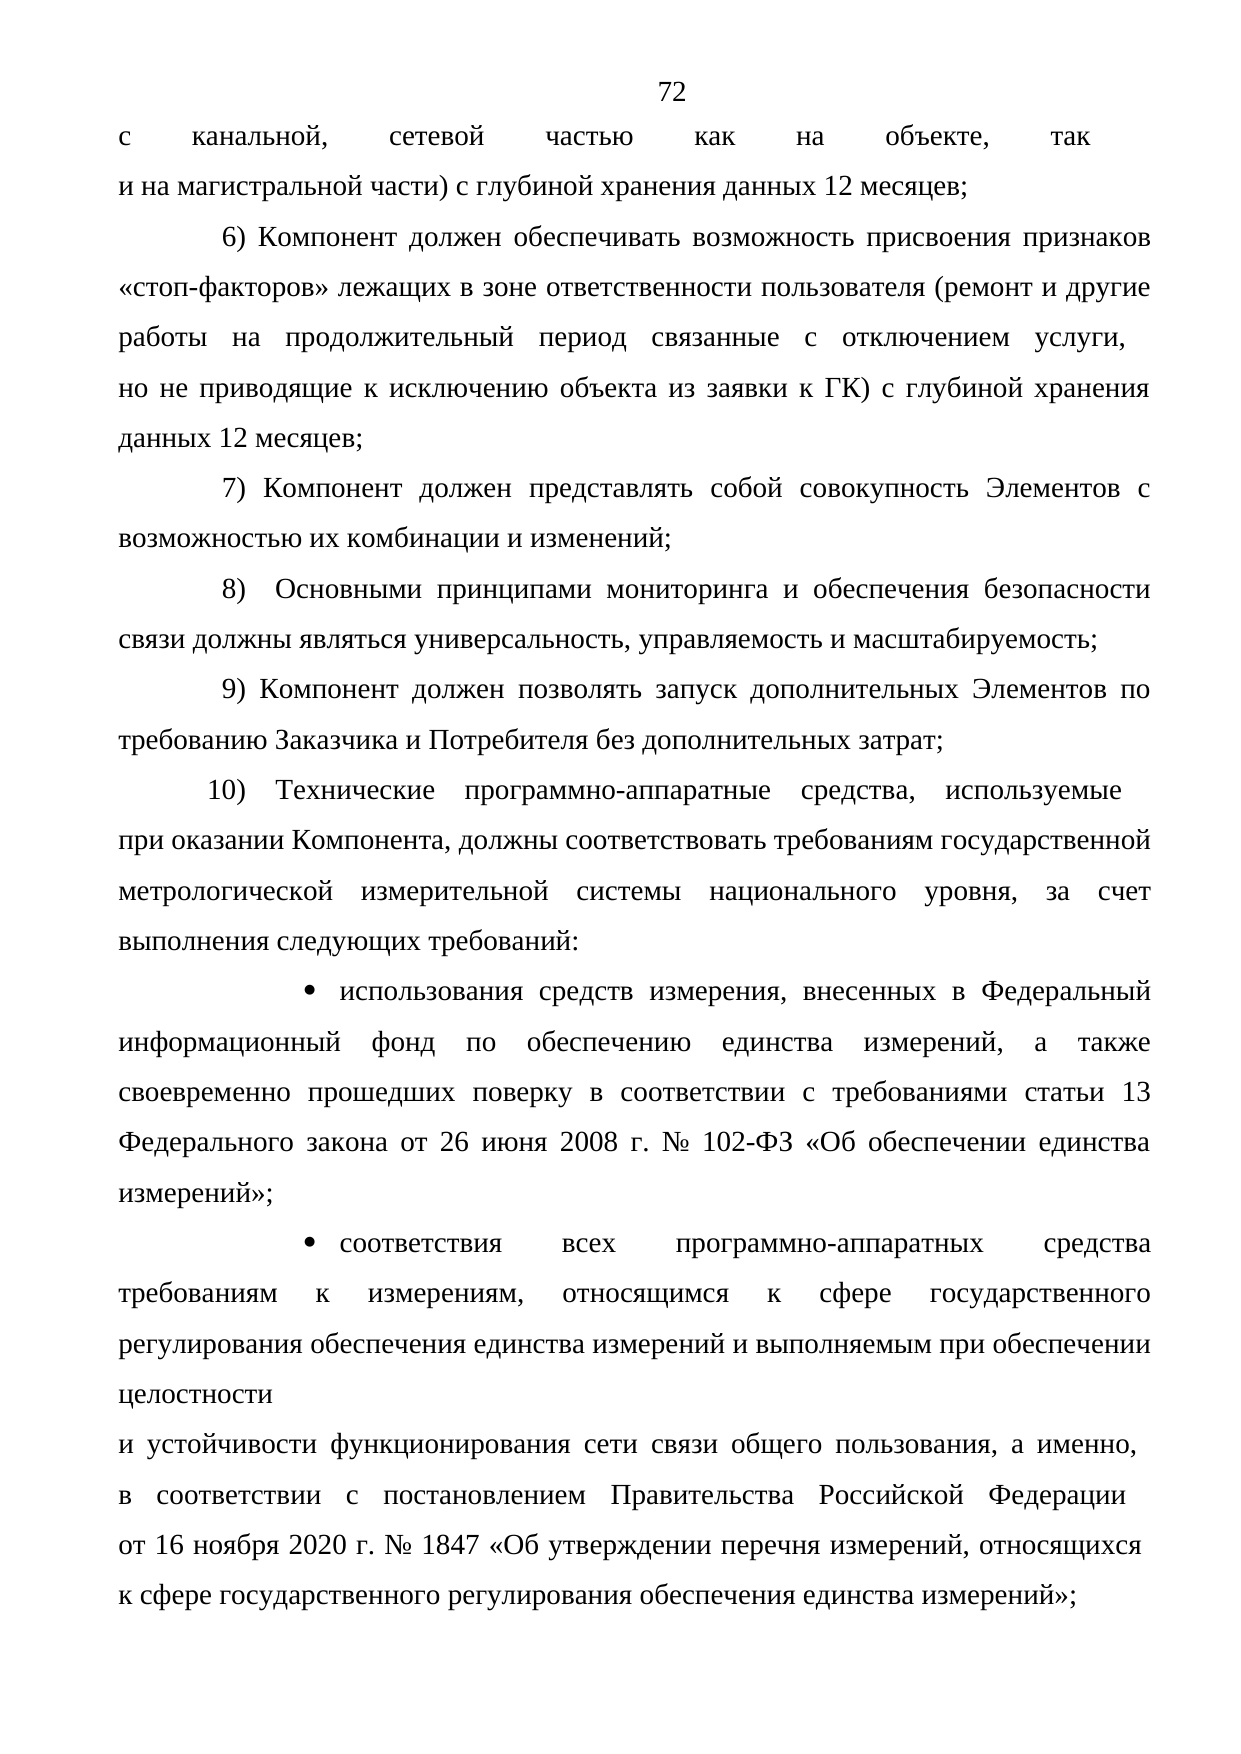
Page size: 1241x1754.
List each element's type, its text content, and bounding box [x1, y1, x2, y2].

text 9) Компонент должен позволять запуск дополнительных Элементов по требованию Заказчика и Потребителя без дополнительных затрат; [118, 672, 1152, 755]
text 6) Компонент должен обеспечивать возможность присвоения признаков «стоп-факторов» лежащих в зоне ответственности пользователя (ремонт и другие работы на продолжительный период связанные с отключением услуги, но не приводящие к исключению объекта из заявки к ГК) с глубиной хранения данных 12 месяцев; [118, 219, 1152, 453]
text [118, 118, 1152, 202]
list соответствия всех программно-аппаратных средства требованиям к измерениям, относящимся к сфере государственного регулирования обеспечения единства измерений и выполняемым при обеспечении целостности и устойчивости функционирования сети связи общего пользования, а именно, в соответствии с постановлением Правительства Российской Федерации от 16 ноября 2020 г. № 1847 «Об утверждении перечня измерений, относящихся к сфере государственного регулирования обеспечения единства измерений»; [118, 1225, 1152, 1611]
text 10) Технические программно-аппаратные средства, используемые при оказании Компонента, должны соответствовать требованиям государственной метрологической измерительной системы национального уровня, за счет выполнения следующих требований: [118, 772, 1152, 957]
text 7) Компонент должен представлять собой совокупность Элементов с возможностью их комбинации и изменений; [118, 470, 1152, 554]
text 8) Основными принципами мониторинга и обеспечения безопасности связи должны являться универсальность, управляемость и масштабируемость; [118, 571, 1152, 655]
list использования средств измерения, внесенных в Федеральный информационный фонд по обеспечению единства измерений, а также своевременно прошедших поверку в соответствии с требованиями статьи 13 Федерального закона от 26 июня 2008 г. № 102-ФЗ «Об обеспечении единства измерений»; [118, 973, 1152, 1208]
